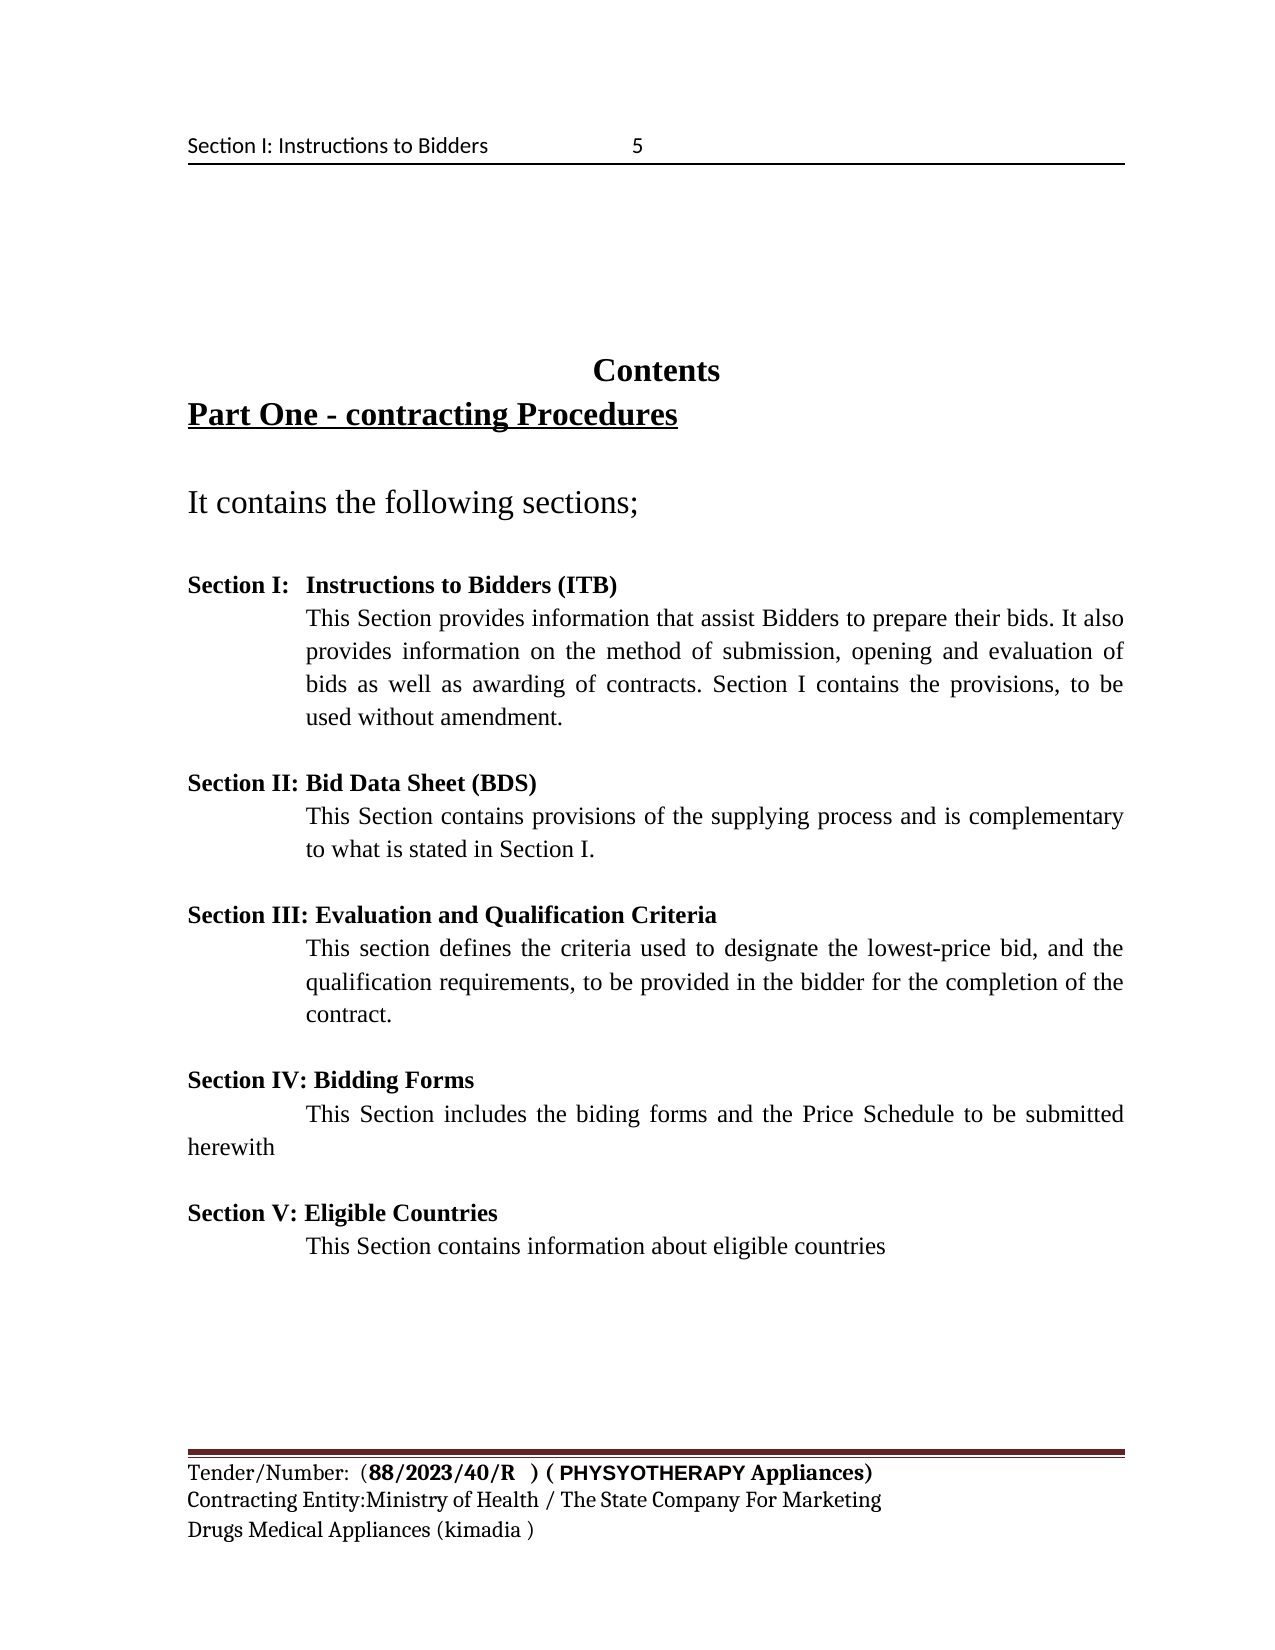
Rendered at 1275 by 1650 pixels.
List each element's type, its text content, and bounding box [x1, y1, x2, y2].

text Part One - contracting Procedures [187, 394, 1125, 432]
text Section II: Bid Data Sheet (BDS) [187, 768, 1125, 797]
text Section I: Instructions to Bidders (ITB) [187, 570, 1125, 599]
text This Section includes the biding forms and the Price Schedule to be submitted herewith [187, 1099, 1125, 1160]
text Section IV: Bidding Forms [187, 1066, 1125, 1094]
text Contents [187, 350, 1125, 388]
text It contains the following sections; [187, 482, 1125, 521]
text This Section contains information about eligible countries [187, 1231, 1125, 1259]
text Section III: Evaluation and Qualification Criteria [187, 901, 1125, 929]
text Section V: Eligible Countries [187, 1198, 1125, 1226]
text This Section provides information that assist Bidders to prepare their bids. It also provides information on the method of submission, opening and evaluation of bids as well as awarding of contracts. Section I contains the provisions, to be used without amendment. [306, 603, 1125, 731]
text This Section contains provisions of the supplying process and is complementary to what is stated in Section I. [306, 801, 1125, 863]
text This section defines the criteria used to designate the lowest-price bid, and the qualification requirements, to be provided in the bidder for the completion of the contract. [306, 933, 1125, 1028]
